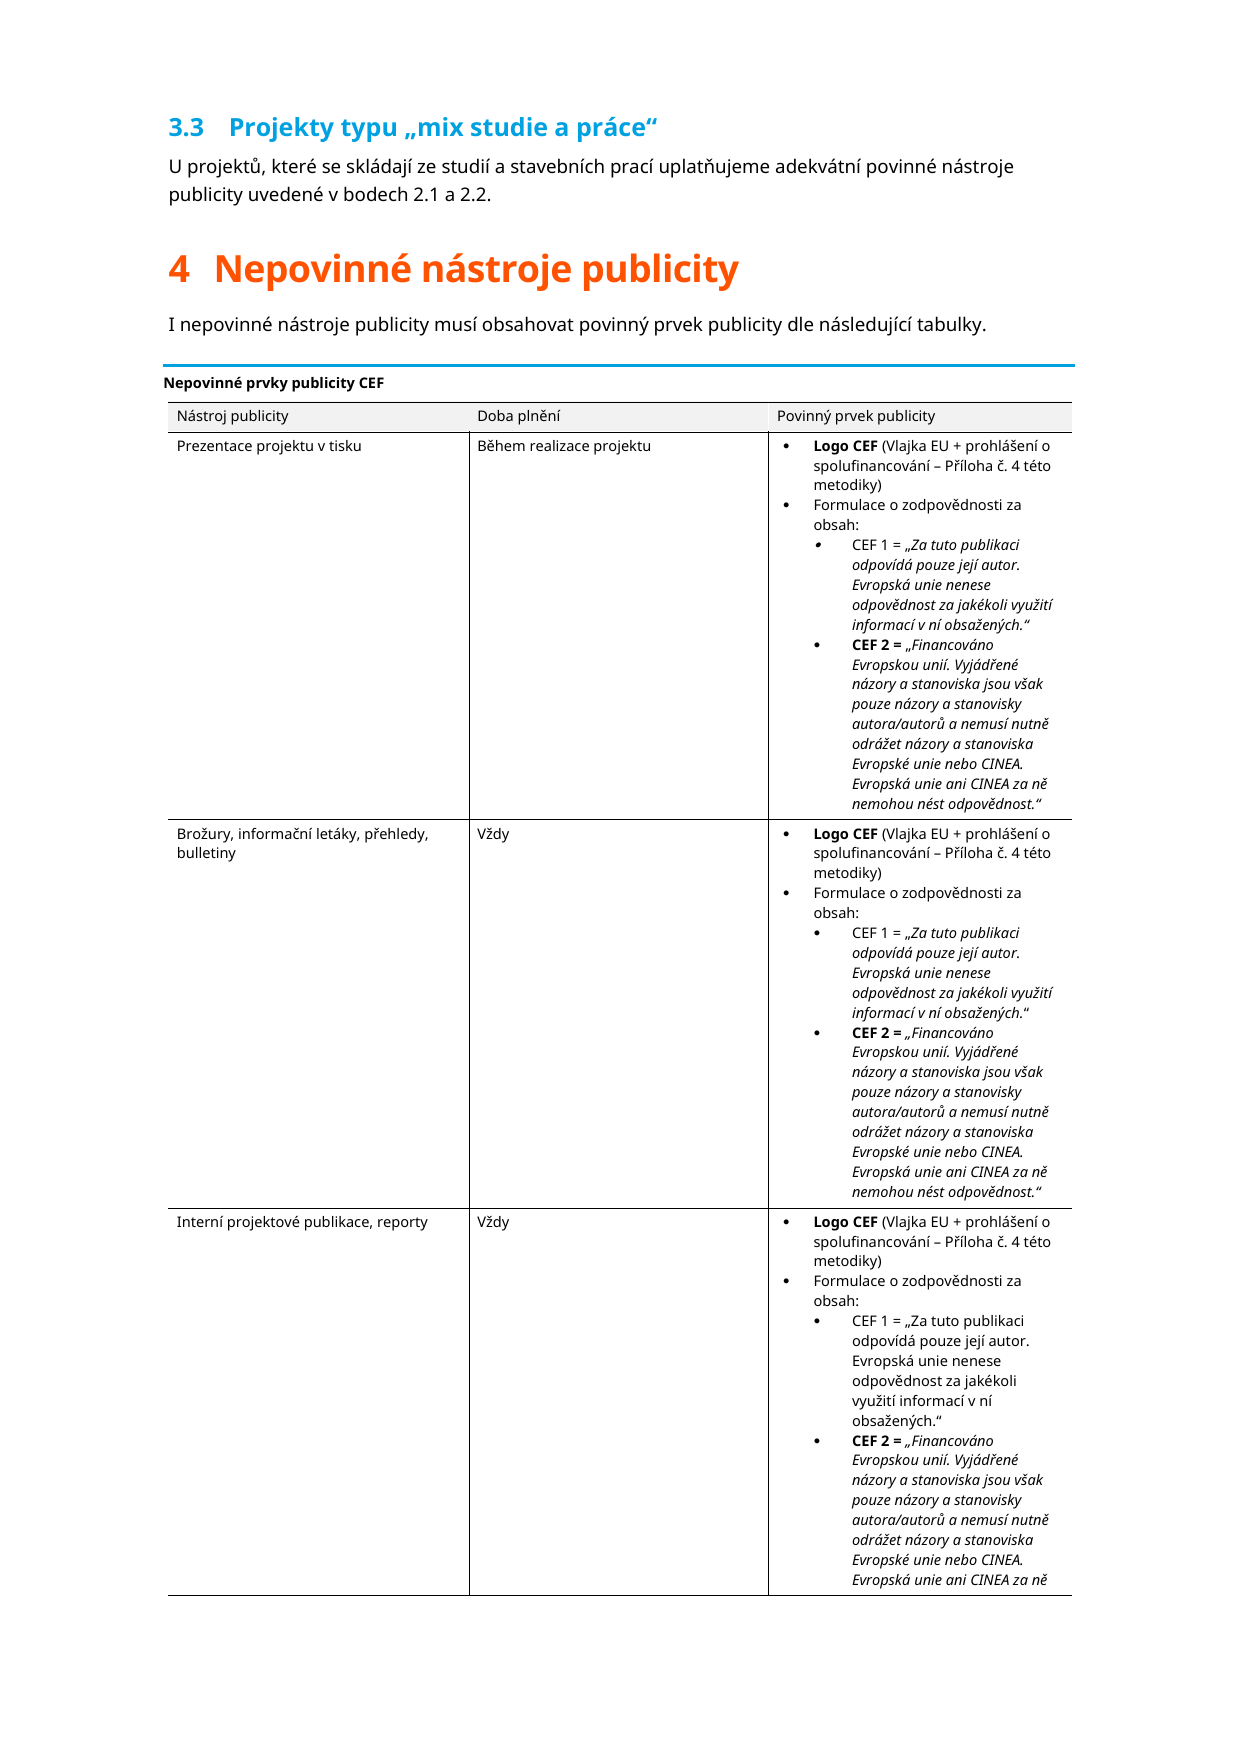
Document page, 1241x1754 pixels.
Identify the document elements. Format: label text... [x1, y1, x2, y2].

subtitle Nepovinné nástroje publicity [168, 242, 1072, 293]
table_header Doba plnění [469, 403, 768, 431]
table_cell Vždy [470, 1209, 768, 1595]
text I nepovinné nástroje publicity musí obsahovat povinný prvek publicity dle následující tabulky. [168, 311, 1072, 336]
subtitle Projekty typu „mix studie a práce“ [168, 109, 1072, 143]
table_header Povinný prvek publicity [769, 403, 1072, 431]
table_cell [168, 1209, 469, 1595]
table_cell Brožury, informační letáky, přehledy, bulletiny [168, 820, 469, 1207]
table_cell Vždy [470, 820, 768, 1207]
table_cell Prezentace projektu v tisku [168, 433, 469, 819]
table_header Nástroj publicity [168, 403, 469, 431]
text Nepovinné prvky publicity CEF [163, 367, 1075, 393]
text U projektů, které se skládají ze studií a stavebních prací uplatňujeme adekvátní povinné nástroje publicity uvedené v bodech 2.1 a 2.2. [168, 153, 1072, 206]
table_cell Během realizace projektu [470, 433, 768, 819]
